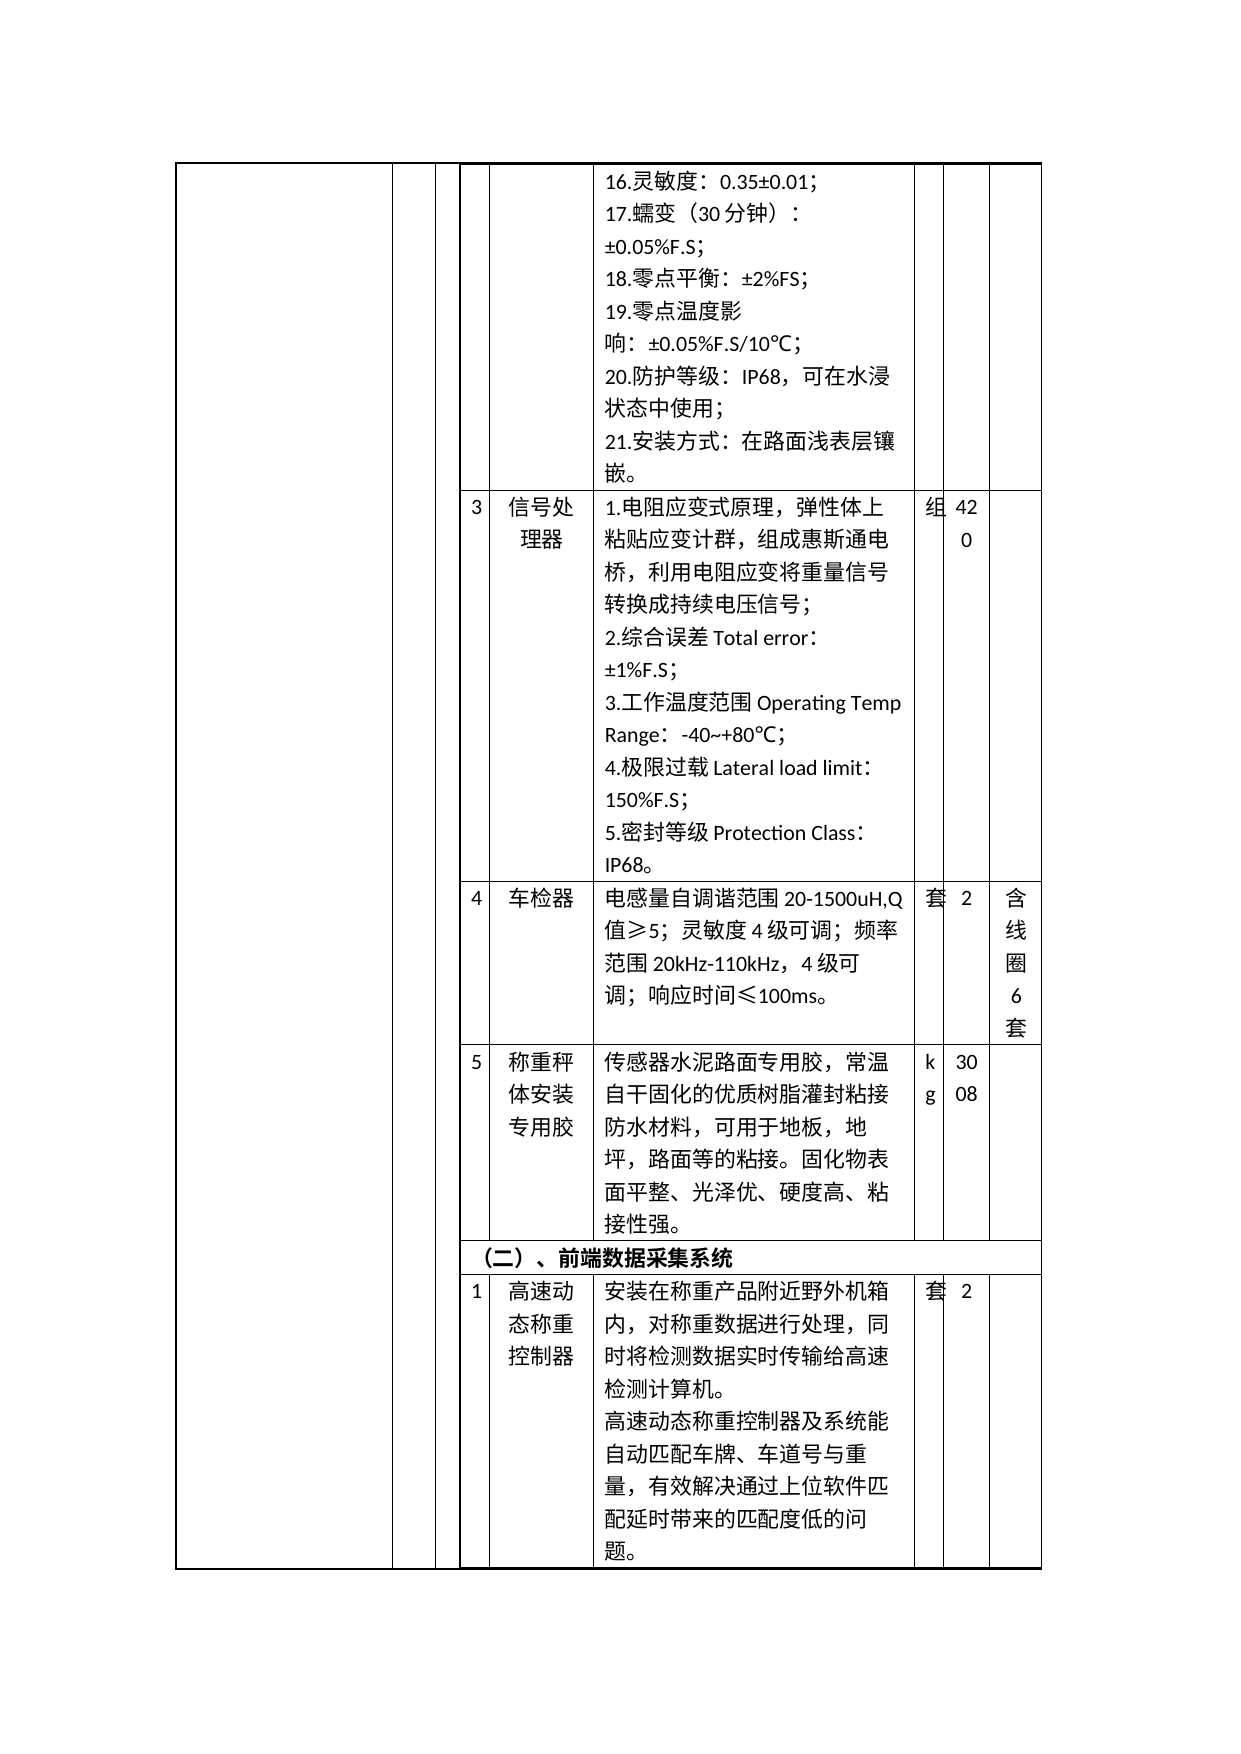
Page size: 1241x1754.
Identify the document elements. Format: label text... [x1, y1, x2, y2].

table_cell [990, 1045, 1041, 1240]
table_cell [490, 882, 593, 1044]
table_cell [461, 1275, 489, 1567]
table_cell [177, 164, 392, 1568]
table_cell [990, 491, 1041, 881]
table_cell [490, 165, 593, 490]
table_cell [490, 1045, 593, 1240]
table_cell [594, 1275, 914, 1567]
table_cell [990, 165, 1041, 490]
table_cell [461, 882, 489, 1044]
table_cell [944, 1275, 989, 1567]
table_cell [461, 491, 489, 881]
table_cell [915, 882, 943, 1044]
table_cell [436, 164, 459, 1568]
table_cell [594, 165, 914, 490]
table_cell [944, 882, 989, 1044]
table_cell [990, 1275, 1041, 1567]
table_cell 1 [393, 164, 435, 1568]
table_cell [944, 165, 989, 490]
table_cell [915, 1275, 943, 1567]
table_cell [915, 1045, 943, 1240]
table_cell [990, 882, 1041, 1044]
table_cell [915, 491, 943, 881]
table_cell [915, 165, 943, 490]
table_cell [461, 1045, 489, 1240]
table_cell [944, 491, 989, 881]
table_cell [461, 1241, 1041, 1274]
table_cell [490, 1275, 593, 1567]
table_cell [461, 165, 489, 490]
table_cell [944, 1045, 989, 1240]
